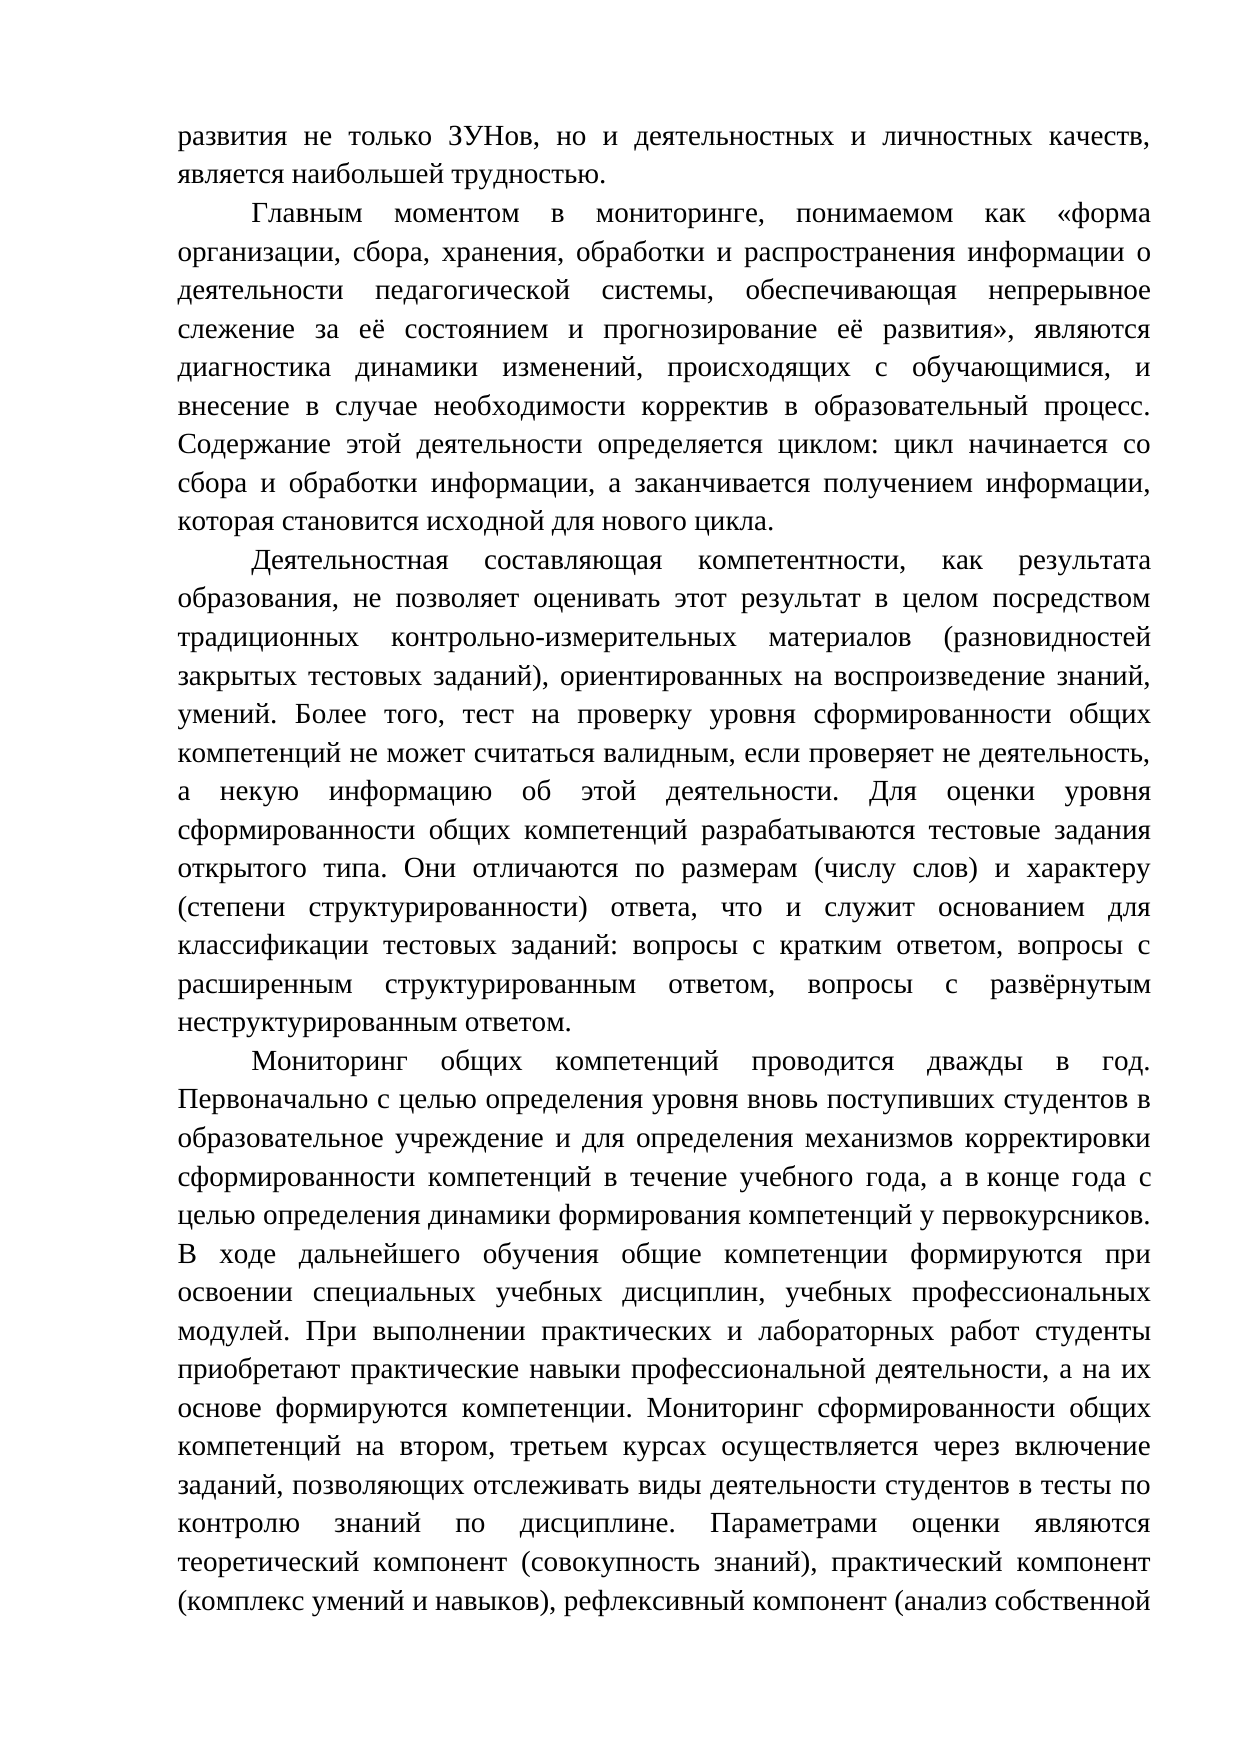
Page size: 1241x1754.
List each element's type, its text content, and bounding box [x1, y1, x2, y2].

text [177, 118, 1152, 190]
text Главным моментом в мониторинге, понимаемом как «форма организации, сбора, хранения, обработки и распространения информации о деятельности педагогической системы, обеспечивающая непрерывное слежение за её состоянием и прогнозирование её развития», являются диагностика динамики изменений, происходящих с обучающимися, и внесение в случае необходимости корректив в образовательный процесс. Содержание этой деятельности определяется циклом: цикл начинается со сбора и обработки информации, а заканчивается получением информации, которая становится исходной для нового цикла. [177, 195, 1152, 537]
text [177, 1043, 1152, 1616]
text Деятельностная составляющая компетентности, как результата образования, не позволяет оценивать этот результат в целом посредством традиционных контрольно-измерительных материалов (разновидностей закрытых тестовых заданий), ориентированных на воспроизведение знаний, умений. Более того, тест на проверку уровня сформированности общих компетенций не может считаться валидным, если проверяет не деятельность, а некую информацию об этой деятельности. Для оценки уровня сформированности общих компетенций разрабатываются тестовые задания открытого типа. Они отличаются по размерам (числу слов) и характеру (степени структурированности) ответа, что и служит основанием для классификации тестовых заданий: вопросы с кратким ответом, вопросы с расширенным структурированным ответом, вопросы с развёрнутым неструктурированным ответом. [177, 542, 1152, 1038]
